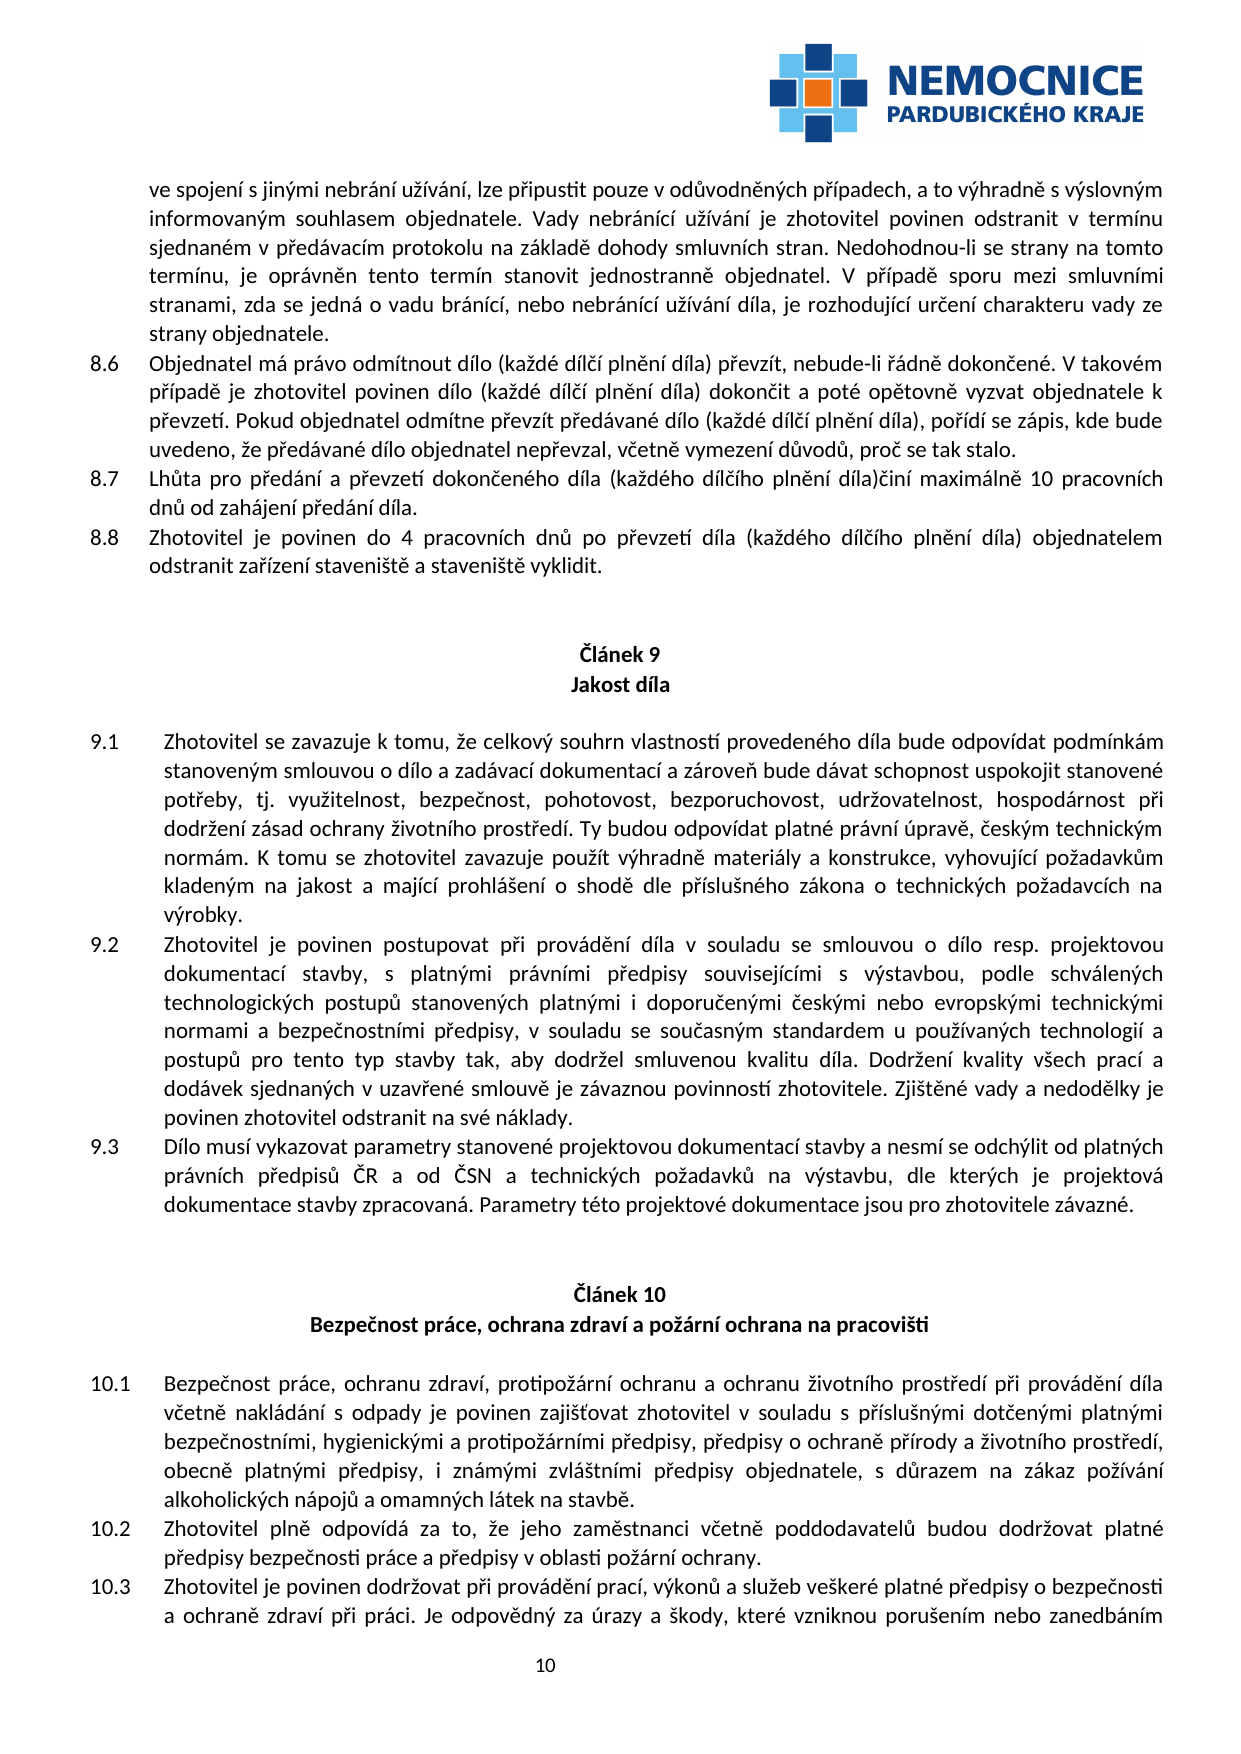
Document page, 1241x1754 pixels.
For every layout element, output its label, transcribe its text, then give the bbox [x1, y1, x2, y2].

list Dílo musí vykazovat parametry stanovené projektovou dokumentací stavby a nesmí se odchýlit od platných právních předpisů ČR a od ČSN a technických požadavků na výstavbu, dle kterých je projektová dokumentace stavby zpracovaná. Parametry této projektové dokumentace jsou pro zhotovitele závazné. [90, 1132, 1165, 1218]
list Zhotovitel je povinen do 4 pracovních dnů po převzetí díla (každého dílčího plnění díla) objednatelem odstranit zařízení staveniště a staveniště vyklidit. [90, 523, 1165, 580]
list Objednatel má právo odmítnout dílo (každé dílčí plnění díla) převzít, nebude-li řádně dokončené. V takovém případě je zhotovitel povinen dílo (každé dílčí plnění díla) dokončit a poté opětovně vyzvat objednatele k převzetí. Pokud objednatel odmítne převzít předávané dílo (každé dílčí plnění díla), pořídí se zápis, kde bude uvedeno, že předávané dílo objednatel nepřevzal, včetně vymezení důvodů, proč se tak stalo. [90, 349, 1165, 463]
text Článek 9 [112, 640, 1128, 668]
text Bezpečnost práce, ochrana zdraví a požární ochrana na pracovišti [112, 1310, 1127, 1338]
list Zhotovitel se zavazuje k tomu, že celkový souhrn vlastností provedeného díla bude odpovídat podmínkám stanoveným smlouvou o dílo a zadávací dokumentací a zároveň bude dávat schopnost uspokojit stanovené potřeby, tj. využitelnost, bezpečnost, pohotovost, bezporuchovost, udržovatelnost, hospodárnost při dodržení zásad ochrany životního prostředí. Ty budou odpovídat platné právní úpravě, českým technickým normám. K tomu se zhotovitel zavazuje použít výhradně materiály a konstrukce, vyhovující požadavkům kladeným na jakost a mající prohlášení o shodě dle příslušného zákona o technických požadavcích na výrobky. [90, 727, 1165, 928]
list Zhotovitel plně odpovídá za to, že jeho zaměstnanci včetně poddodavatelů budou dodržovat platné předpisy bezpečnosti práce a předpisy v oblasti požární ochrany. [90, 1514, 1165, 1571]
list Lhůta pro předání a převzetí dokončeného díla (každého dílčího plnění díla)činí maximálně 10 pracovních dnů od zahájení předání díla. [90, 464, 1165, 521]
picture [768, 42, 1144, 144]
text Článek 10 [112, 1280, 1128, 1308]
list Bezpečnost práce, ochranu zdraví, protipožární ochranu a ochranu životního prostředí při provádění díla včetně nakládání s odpady je povinen zajišťovat zhotovitel v souladu s příslušnými dotčenými platnými bezpečnostními, hygienickými a protipožárními předpisy, předpisy o ochraně přírody a životního prostředí, obecně platnými předpisy, i známými zvláštními předpisy objednatele, s důrazem na zákaz požívání alkoholických nápojů a omamných látek na stavbě. [90, 1369, 1165, 1513]
list Zhotovitel je povinen postupovat při provádění díla v souladu se smlouvou o dílo resp. projektovou dokumentací stavby, s platnými právními předpisy souvisejícími s výstavbou, podle schválených technologických postupů stanovených platnými i doporučenými českými nebo evropskými technickými normami a bezpečnostními předpisy, v souladu se současným standardem u používaných technologií a postupů pro tento typ stavby tak, aby dodržel smluvenou kvalitu díla. Dodržení kvality všech prací a dodávek sjednaných v uzavřené smlouvě je závaznou povinností zhotovitele. Zjištěné vady a nedodělky je povinen zhotovitel odstranit na své náklady. [90, 930, 1165, 1131]
text Jakost díla [75, 670, 1166, 698]
